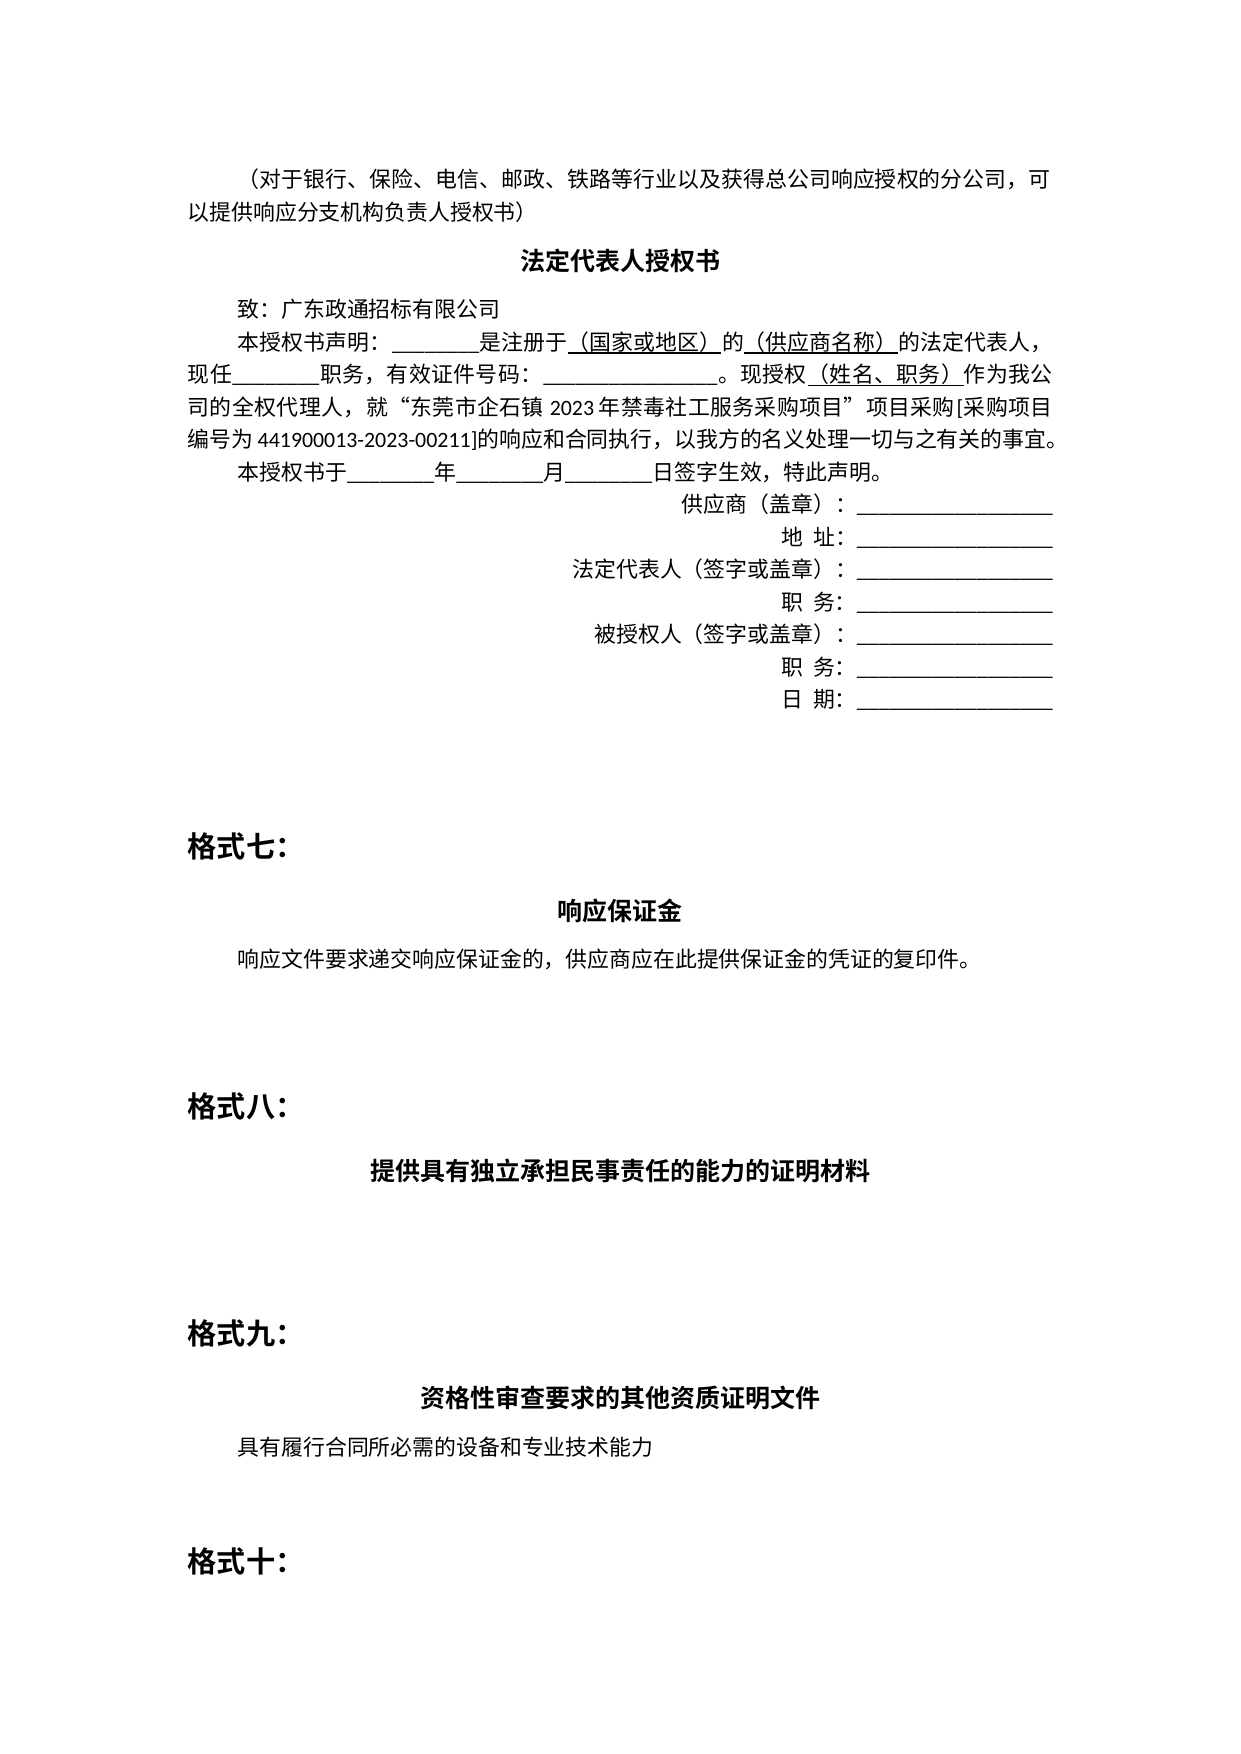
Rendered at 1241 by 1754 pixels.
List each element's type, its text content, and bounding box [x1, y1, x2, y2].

text 法定代表人授权书 [187, 227, 1053, 292]
text 响应文件要求递交响应保证金的，供应商应在此提供保证金的凭证的复印件。 [187, 942, 1053, 974]
text 本授权书于________年________月________日签字生效，特此声明。 [187, 454, 1053, 487]
text 资格性审查要求的其他资质证明文件 [187, 1364, 1053, 1429]
text 响应保证金 [187, 877, 1053, 942]
text 致：广东政通招标有限公司 [187, 292, 1053, 324]
text 格式十： [187, 1527, 1053, 1592]
text 被授权人（签字或盖章）：__________________ [187, 617, 1053, 649]
text 格式七： [187, 812, 1053, 877]
text 供应商（盖章）：__________________ [187, 487, 1053, 519]
text 具有履行合同所必需的设备和专业技术能力 [187, 1429, 1053, 1462]
text 法定代表人（签字或盖章）：__________________ [187, 552, 1053, 584]
text 格式九： [187, 1299, 1053, 1364]
text 职 务：__________________ [187, 649, 1053, 682]
text 地 址：__________________ [187, 519, 1053, 552]
text 提供具有独立承担民事责任的能力的证明材料 [187, 1137, 1053, 1202]
text 本授权书声明：________是注册于（国家或地区）的（供应商名称）的法定代表人，现任________职务，有效证件号码：________________。现授权（姓名、职务）作为我公司的全权代理人，就“东莞市企石镇2023年禁毒社工服务采购项目”项目采购[采购项目编号为441900013-2023-00211]的响应和合同执行，以我方的名义处理一切与之有关的事宜。 [187, 324, 1053, 454]
text （对于银行、保险、电信、邮政、铁路等行业以及获得总公司响应授权的分公司，可以提供响应分支机构负责人授权书） [187, 162, 1053, 227]
text 格式八： [187, 1072, 1053, 1137]
text 日 期：__________________ [187, 682, 1053, 714]
text 职 务：__________________ [187, 584, 1053, 617]
